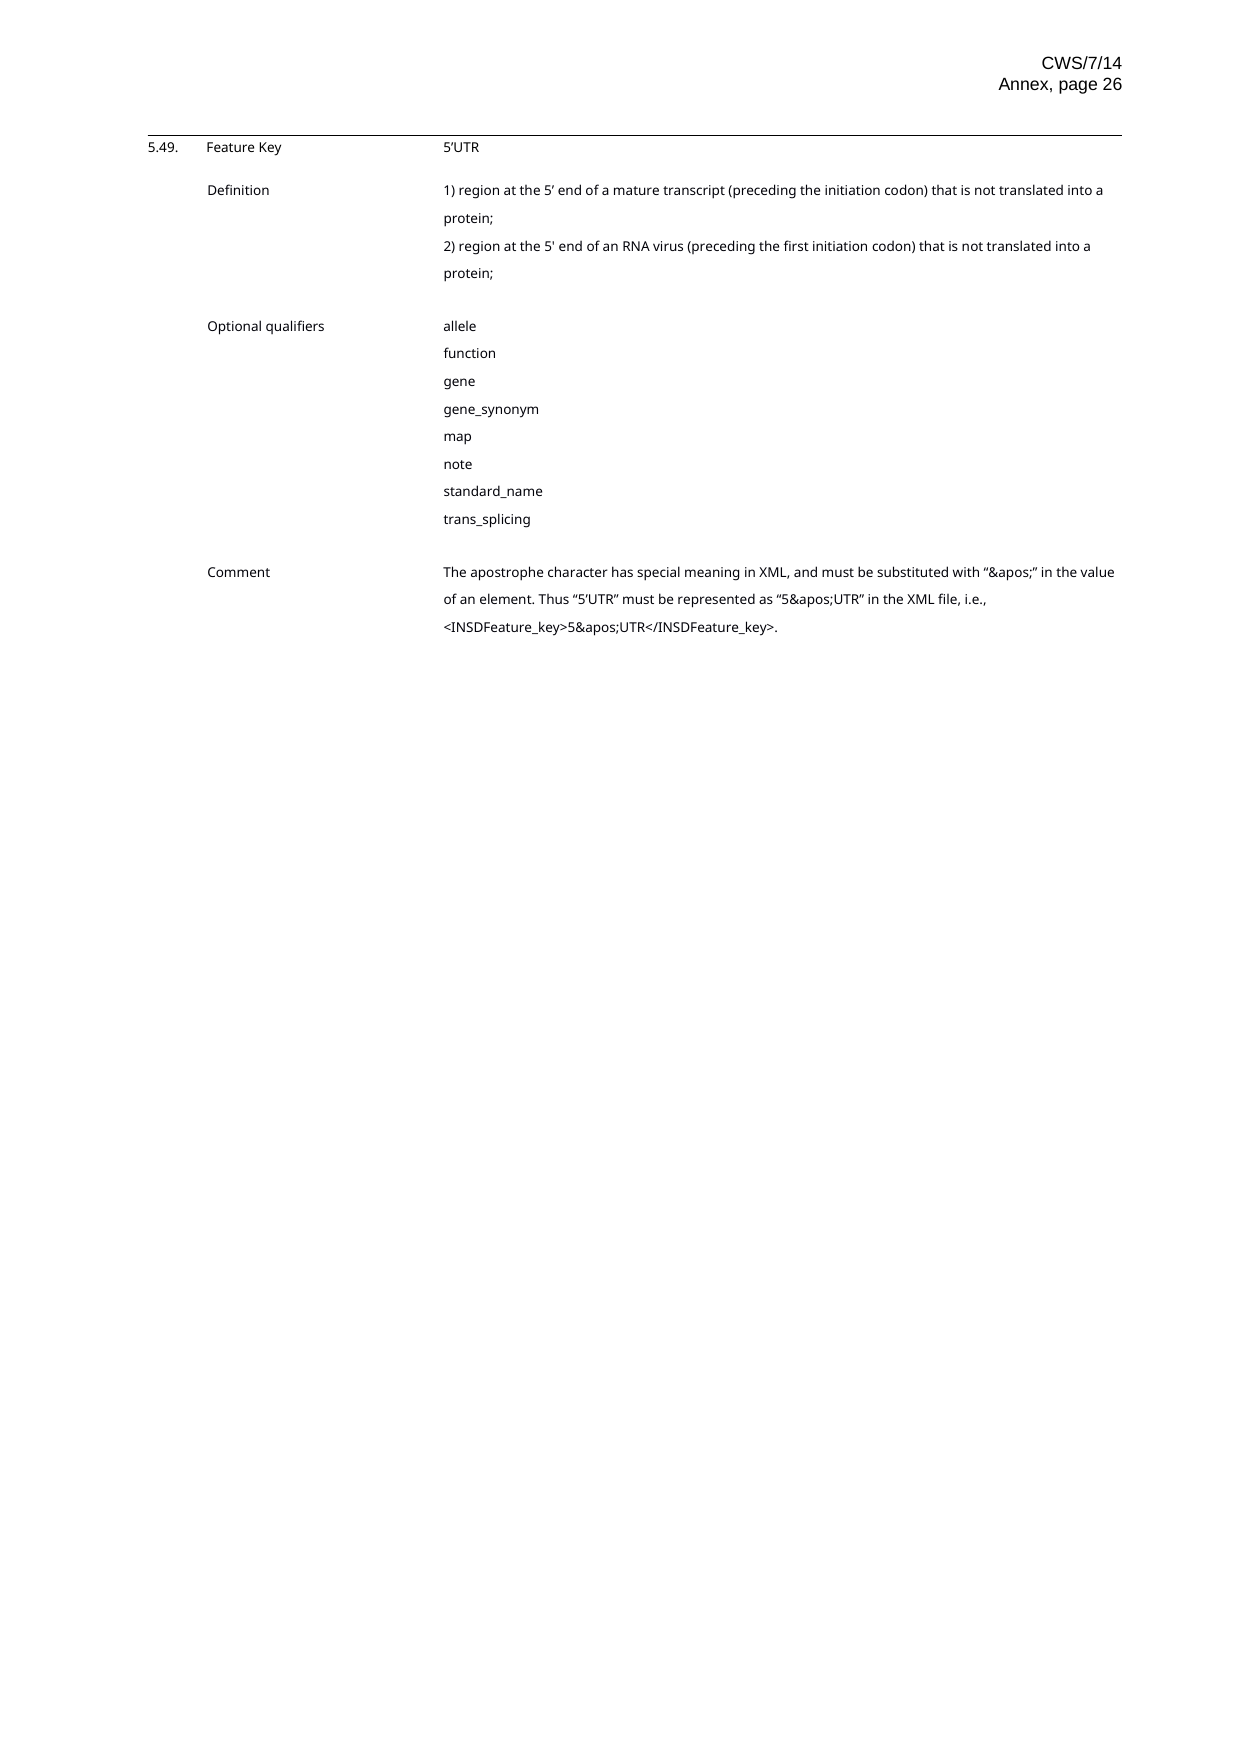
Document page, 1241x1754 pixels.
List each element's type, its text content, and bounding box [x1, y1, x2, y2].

text Feature Key 5’UTR [148, 136, 1122, 156]
text Definition 1) region at the 5’ end of a mature transcript (preceding the initiation codon) that is not translated into a protein; 2) region at the 5' end of an RNA virus (preceding the first initiation codon) that is not translated into a protein; [207, 181, 1122, 283]
text Optional qualifiers allele [207, 317, 1122, 335]
text map [443, 427, 1122, 446]
text note [443, 455, 1122, 473]
text Comment The apostrophe character has special meaning in XML, and must be substituted with “&apos;” in the value of an element. Thus “5’UTR” must be represented as “5&apos;UTR” in the XML file, i.e., <INSDFeature_key>5&apos;UTR</INSDFeature_key>. [207, 563, 1122, 636]
text function [443, 344, 1122, 363]
text gene_synonym [443, 399, 1122, 418]
text gene [443, 372, 1122, 390]
text trans_splicing [443, 510, 1122, 528]
text standard_name [443, 482, 1122, 501]
